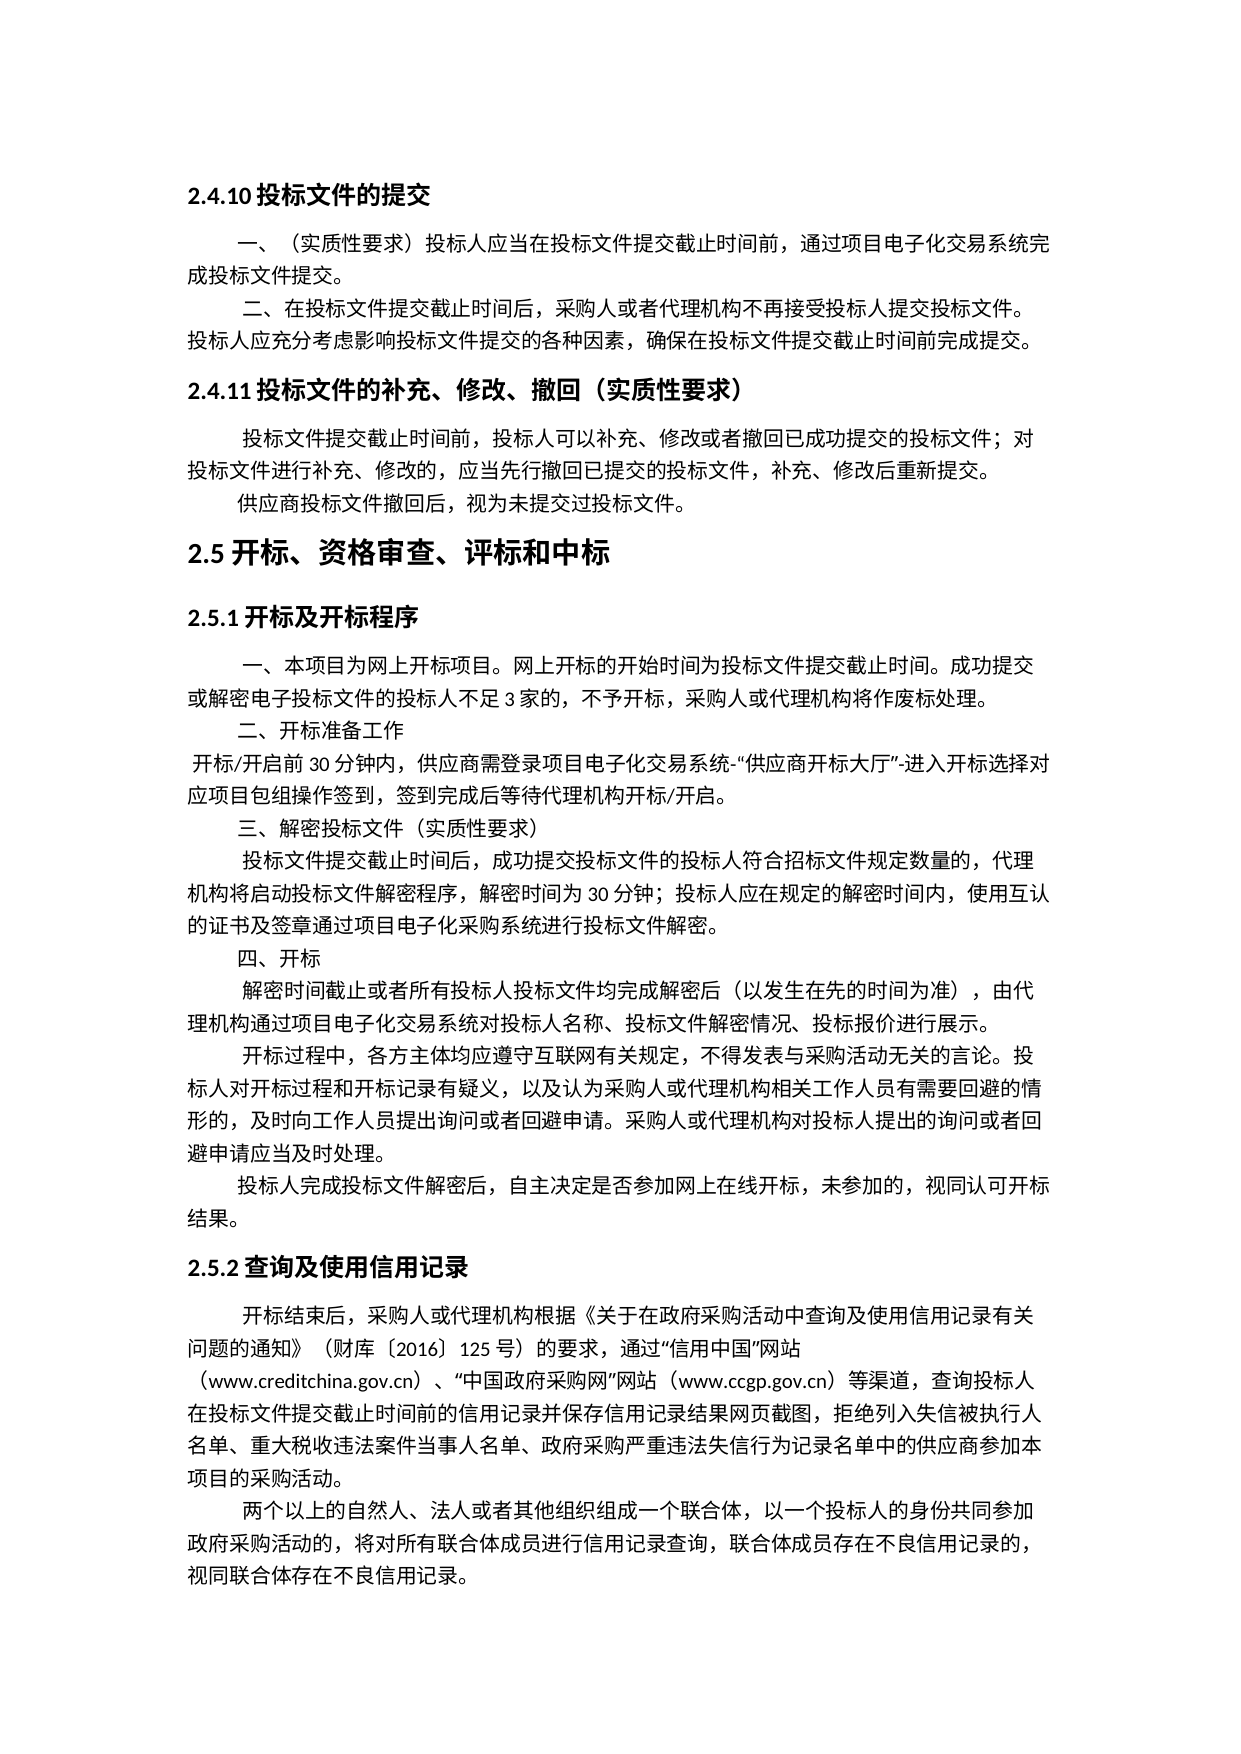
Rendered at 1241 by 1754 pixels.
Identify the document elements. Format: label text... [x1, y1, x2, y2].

text 一、（实质性要求）投标人应当在投标文件提交截止时间前，通过项目电子化交易系统完成投标文件提交。 [187, 227, 1053, 292]
text 解密时间截止或者所有投标人投标文件均完成解密后（以发生在先的时间为准），由代理机构通过项目电子化交易系统对投标人名称、投标文件解密情况、投标报价进行展示。 [187, 974, 1053, 1039]
text 2.5.2查询及使用信用记录 [187, 1234, 1053, 1299]
text 开标/开启前30分钟内，供应商需登录项目电子化交易系统-“供应商开标大厅”-进入开标选择对应项目包组操作签到，签到完成后等待代理机构开标/开启。 [187, 747, 1053, 812]
text 四、开标 [187, 942, 1053, 974]
text 开标过程中，各方主体均应遵守互联网有关规定，不得发表与采购活动无关的言论。投标人对开标过程和开标记录有疑义，以及认为采购人或代理机构相关工作人员有需要回避的情形的，及时向工作人员提出询问或者回避申请。采购人或代理机构对投标人提出的询问或者回避申请应当及时处理。 [187, 1039, 1053, 1169]
text 投标文件提交截止时间前，投标人可以补充、修改或者撤回已成功提交的投标文件；对投标文件进行补充、修改的，应当先行撤回已提交的投标文件，补充、修改后重新提交。 [187, 422, 1053, 487]
text 投标文件提交截止时间后，成功提交投标文件的投标人符合招标文件规定数量的，代理机构将启动投标文件解密程序，解密时间为30分钟；投标人应在规定的解密时间内，使用互认的证书及签章通过项目电子化采购系统进行投标文件解密。 [187, 844, 1053, 942]
text 开标结束后，采购人或代理机构根据《关于在政府采购活动中查询及使用信用记录有关问题的通知》（财库〔2016〕125号）的要求，通过“信用中国”网站（www.creditchina.gov.cn）、“中国政府采购网”网站（www.ccgp.gov.cn）等渠道，查询投标人在投标文件提交截止时间前的信用记录并保存信用记录结果网页截图，拒绝列入失信被执行人名单、重大税收违法案件当事人名单、政府采购严重违法失信行为记录名单中的供应商参加本项目的采购活动。 [187, 1299, 1053, 1494]
text 供应商投标文件撤回后，视为未提交过投标文件。 [187, 487, 1053, 519]
text 两个以上的自然人、法人或者其他组织组成一个联合体，以一个投标人的身份共同参加政府采购活动的，将对所有联合体成员进行信用记录查询，联合体成员存在不良信用记录的，视同联合体存在不良信用记录。 [187, 1494, 1053, 1592]
text 投标人完成投标文件解密后，自主决定是否参加网上在线开标，未参加的，视同认可开标结果。 [187, 1169, 1053, 1234]
text 二、开标准备工作 [187, 714, 1053, 747]
text 二、在投标文件提交截止时间后，采购人或者代理机构不再接受投标人提交投标文件。投标人应充分考虑影响投标文件提交的各种因素，确保在投标文件提交截止时间前完成提交。 [187, 292, 1053, 357]
text 2.4.11投标文件的补充、修改、撤回（实质性要求） [187, 357, 1053, 422]
text 一、本项目为网上开标项目。网上开标的开始时间为投标文件提交截止时间。成功提交或解密电子投标文件的投标人不足3家的，不予开标，采购人或代理机构将作废标处理。 [187, 649, 1053, 714]
text 2.5开标、资格审查、评标和中标 [187, 519, 1053, 584]
text 2.5.1开标及开标程序 [187, 584, 1053, 649]
text 2.4.10投标文件的提交 [187, 162, 1053, 227]
text 三、解密投标文件（实质性要求） [187, 812, 1053, 844]
